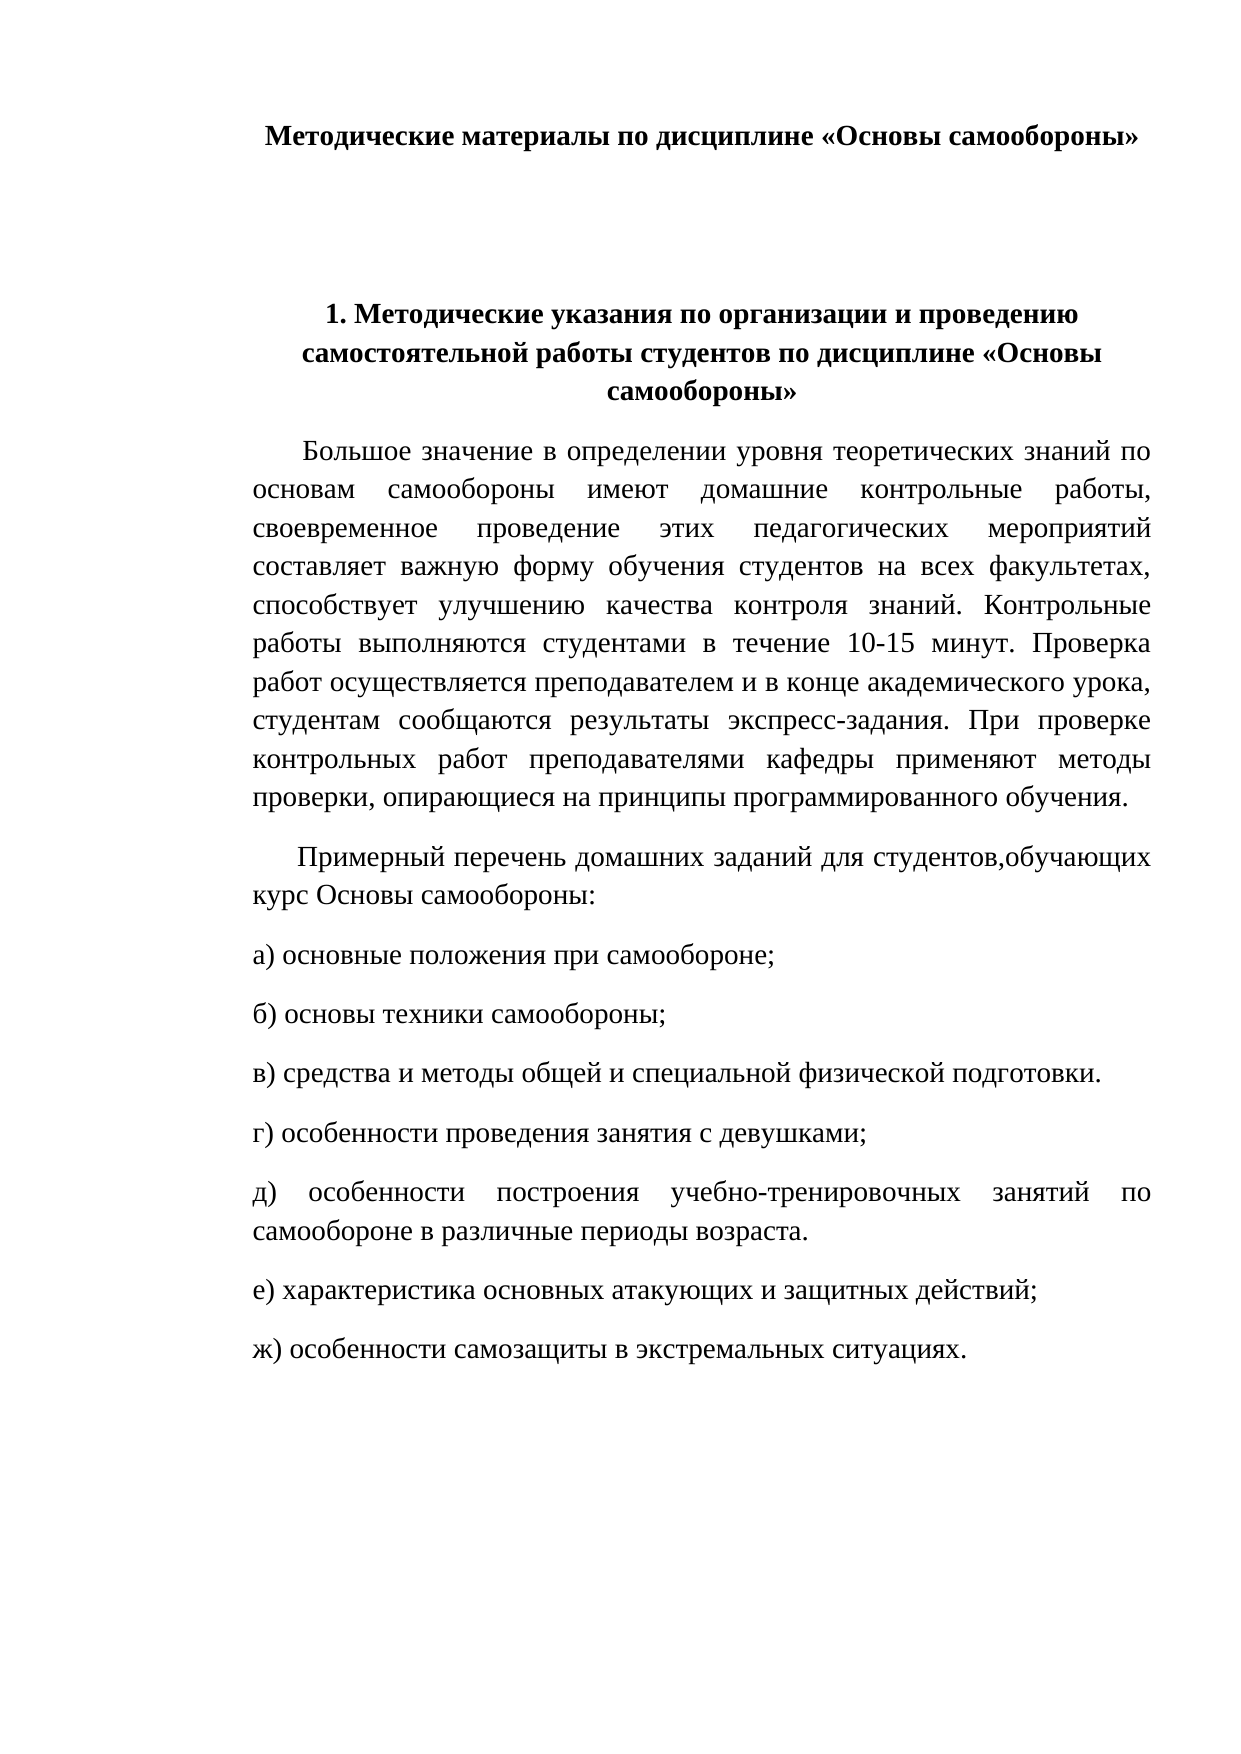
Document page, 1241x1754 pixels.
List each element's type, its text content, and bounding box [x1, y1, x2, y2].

text г) особенности проведения занятия с девушками; [252, 1115, 1152, 1148]
text Примерный перечень домашних заданий для студентов,обучающих курс Основы самообороны: [252, 839, 1152, 911]
text е) характеристика основных атакующих и защитных действий; [252, 1272, 1152, 1306]
text а) основные положения при самообороне; [252, 937, 1152, 970]
text Методические материалы по дисциплине «Основы самообороны» [252, 118, 1152, 152]
text Большое значение в определении уровня теоретических знаний по основам самообороны имеют домашние контрольные работы, своевременное проведение этих педагогических мероприятий составляет важную форму обучения студентов на всех факультетах, способствует улучшению качества контроля знаний. Контрольные работы выполняются студентами в течение 10-15 минут. Проверка работ осуществляется преподавателем и в конце академического урока, студентам сообщаются результаты экспресс-задания. При проверке контрольных работ преподавателями кафедры применяют методы проверки, опирающиеся на принципы программированного обучения. [252, 433, 1152, 813]
text б) основы техники самообороны; [252, 996, 1152, 1030]
text ж) особенности самозащиты в экстремальных ситуациях. [252, 1332, 1152, 1365]
text в) средства и методы общей и специальной физической подготовки. [252, 1056, 1152, 1089]
text д) особенности построения учебно-тренировочных занятий по самообороне в различные периоды возраста. [252, 1174, 1152, 1246]
text 1. Методические указания по организации и проведению самостоятельной работы студентов по дисциплине «Основы самообороны» [252, 296, 1152, 407]
